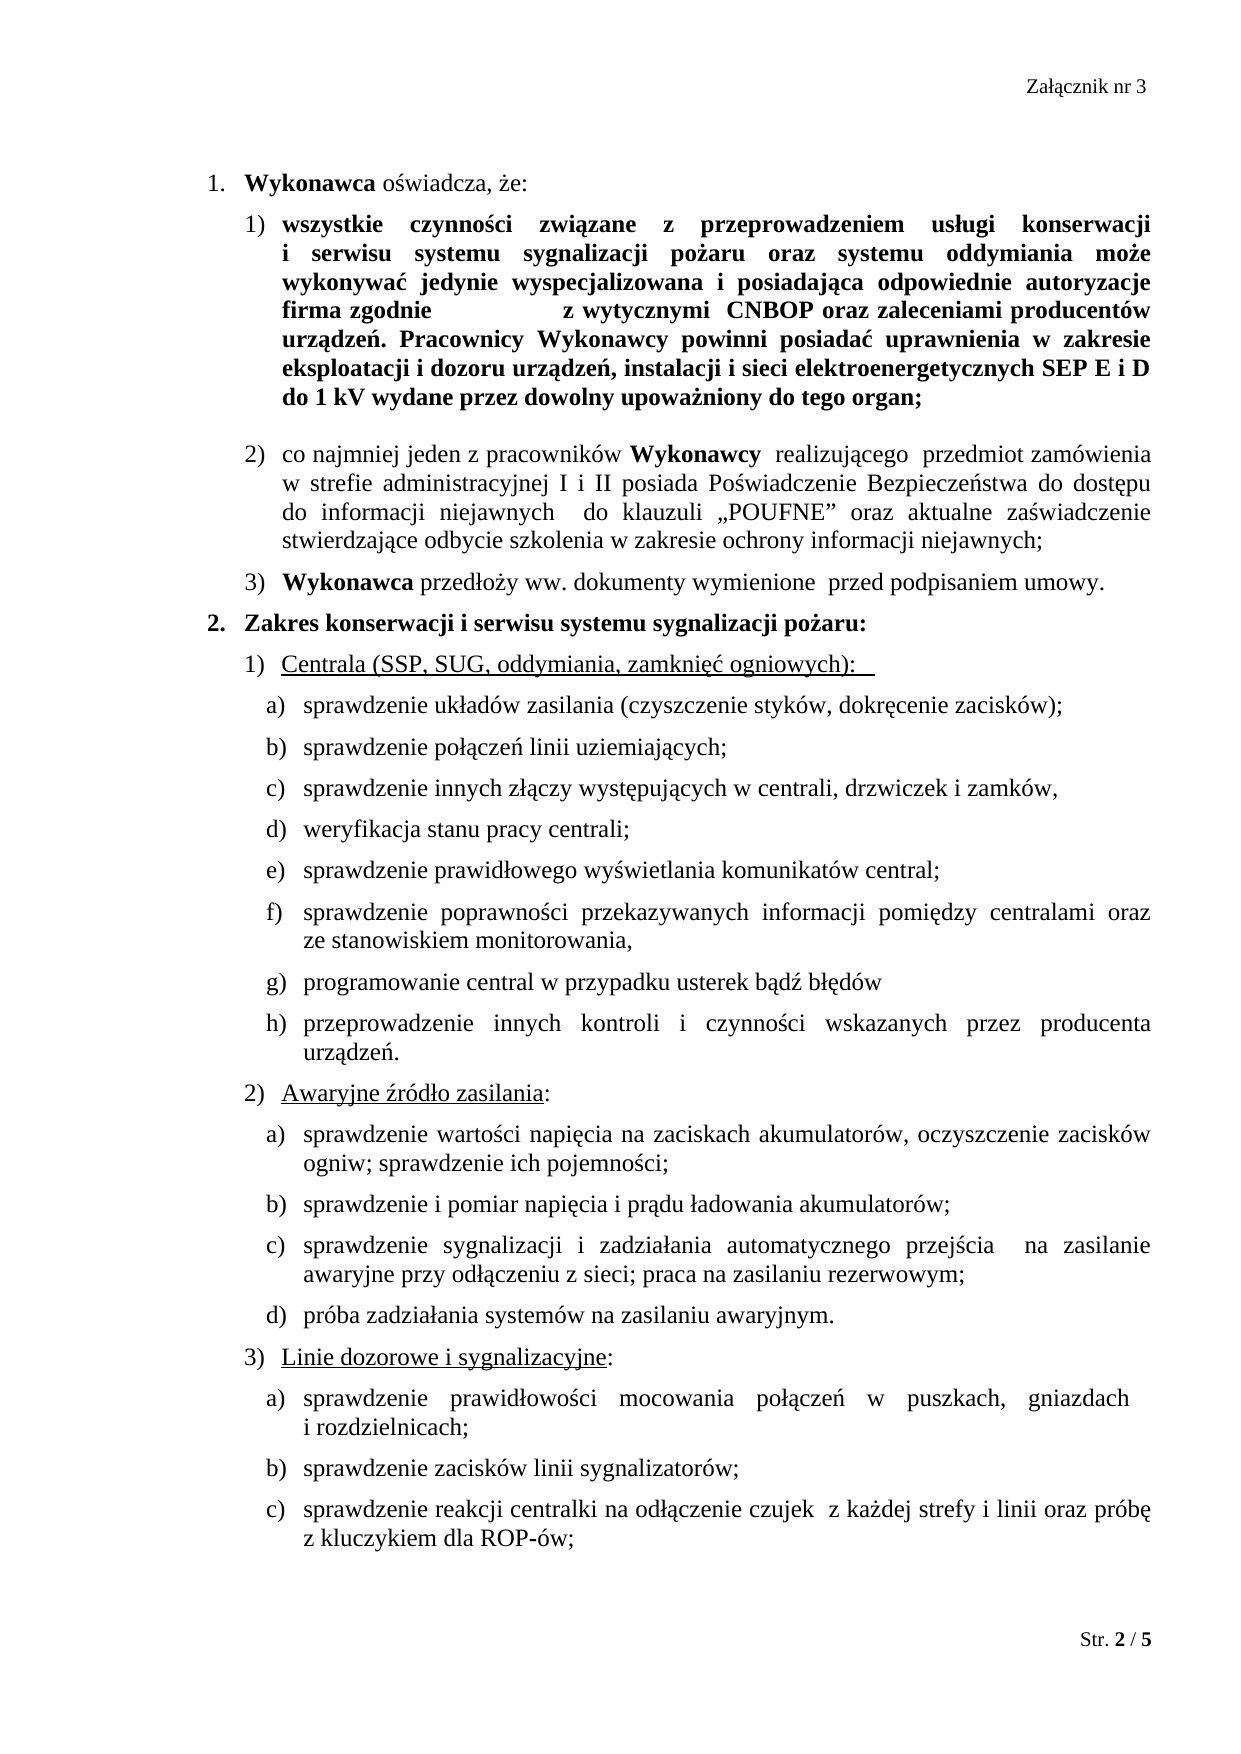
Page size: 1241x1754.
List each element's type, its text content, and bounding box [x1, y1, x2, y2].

list przeprowadzenie innych kontroli i czynności wskazanych przez producenta urządzeń. [266, 1008, 1152, 1065]
list Wykonawca oświadcza, że: [207, 168, 1152, 197]
list Centrala (SSP, SUG, oddymiania, zamknięć ogniowych): [244, 649, 1152, 678]
list sprawdzenie układów zasilania (czyszczenie styków, dokręcenie zacisków); [266, 690, 1152, 719]
list sprawdzenie innych złączy występujących w centrali, drzwiczek i zamków, [266, 773, 1152, 802]
list sprawdzenie prawidłowego wyświetlania komunikatów central; [266, 855, 1152, 884]
list Awaryjne źródło zasilania: [244, 1078, 1152, 1107]
list sprawdzenie połączeń linii uziemiających; [266, 732, 1152, 760]
list sprawdzenie wartości napięcia na zaciskach akumulatorów, oczyszczenie zacisków ogniw; sprawdzenie ich pojemności; [266, 1119, 1152, 1177]
list sprawdzenie i pomiar napięcia i prądu ładowania akumulatorów; [266, 1189, 1152, 1218]
list wszystkie czynności związane z przeprowadzeniem usługi konserwacji i serwisu systemu sygnalizacji pożaru oraz systemu oddymiania może wykonywać jedynie wyspecjalizowana i posiadająca odpowiednie autoryzacje firma zgodnie z wytycznymi CNBOP oraz zaleceniami producentów urządzeń. Pracownicy Wykonawcy powinni posiadać uprawnienia w zakresie eksploatacji i dozoru urządzeń, instalacji i sieci elektroenergetycznych SEP E i D do 1 kV wydane przez dowolny upoważniony do tego organ; [244, 209, 1152, 410]
list sprawdzenie zacisków linii sygnalizatorów; [266, 1453, 1152, 1482]
list próba zadziałania systemów na zasilaniu awaryjnym. [266, 1300, 1152, 1329]
list sprawdzenie sygnalizacji i zadziałania automatycznego przejścia na zasilanie awaryjne przy odłączeniu z sieci; praca na zasilaniu rezerwowym; [266, 1230, 1152, 1288]
list Wykonawca przedłoży ww. dokumenty wymienione przed podpisaniem umowy. [244, 567, 1152, 595]
list programowanie central w przypadku usterek bądź błędów [266, 967, 1152, 995]
list sprawdzenie reakcji centralki na odłączenie czujek z każdej strefy i linii oraz próbę z kluczykiem dla ROP-ów; [266, 1494, 1152, 1552]
list weryfikacja stanu pracy centrali; [266, 814, 1152, 843]
list co najmniej jeden z pracowników Wykonawcy realizującego przedmiot zamówienia w strefie administracyjnej I i II posiada Poświadczenie Bezpieczeństwa do dostępu do informacji niejawnych do klauzuli „POUFNE” oraz aktualne zaświadczenie stwierdzające odbycie szkolenia w zakresie ochrony informacji niejawnych; [244, 439, 1152, 554]
list Zakres konserwacji i serwisu systemu sygnalizacji pożaru: [207, 608, 1152, 637]
list Linie dozorowe i sygnalizacyjne: [244, 1342, 1152, 1370]
list sprawdzenie prawidłowości mocowania połączeń w puszkach, gniazdach i rozdzielnicach; [266, 1383, 1152, 1440]
list sprawdzenie poprawności przekazywanych informacji pomiędzy centralami oraz ze stanowiskiem monitorowania, [266, 897, 1152, 954]
